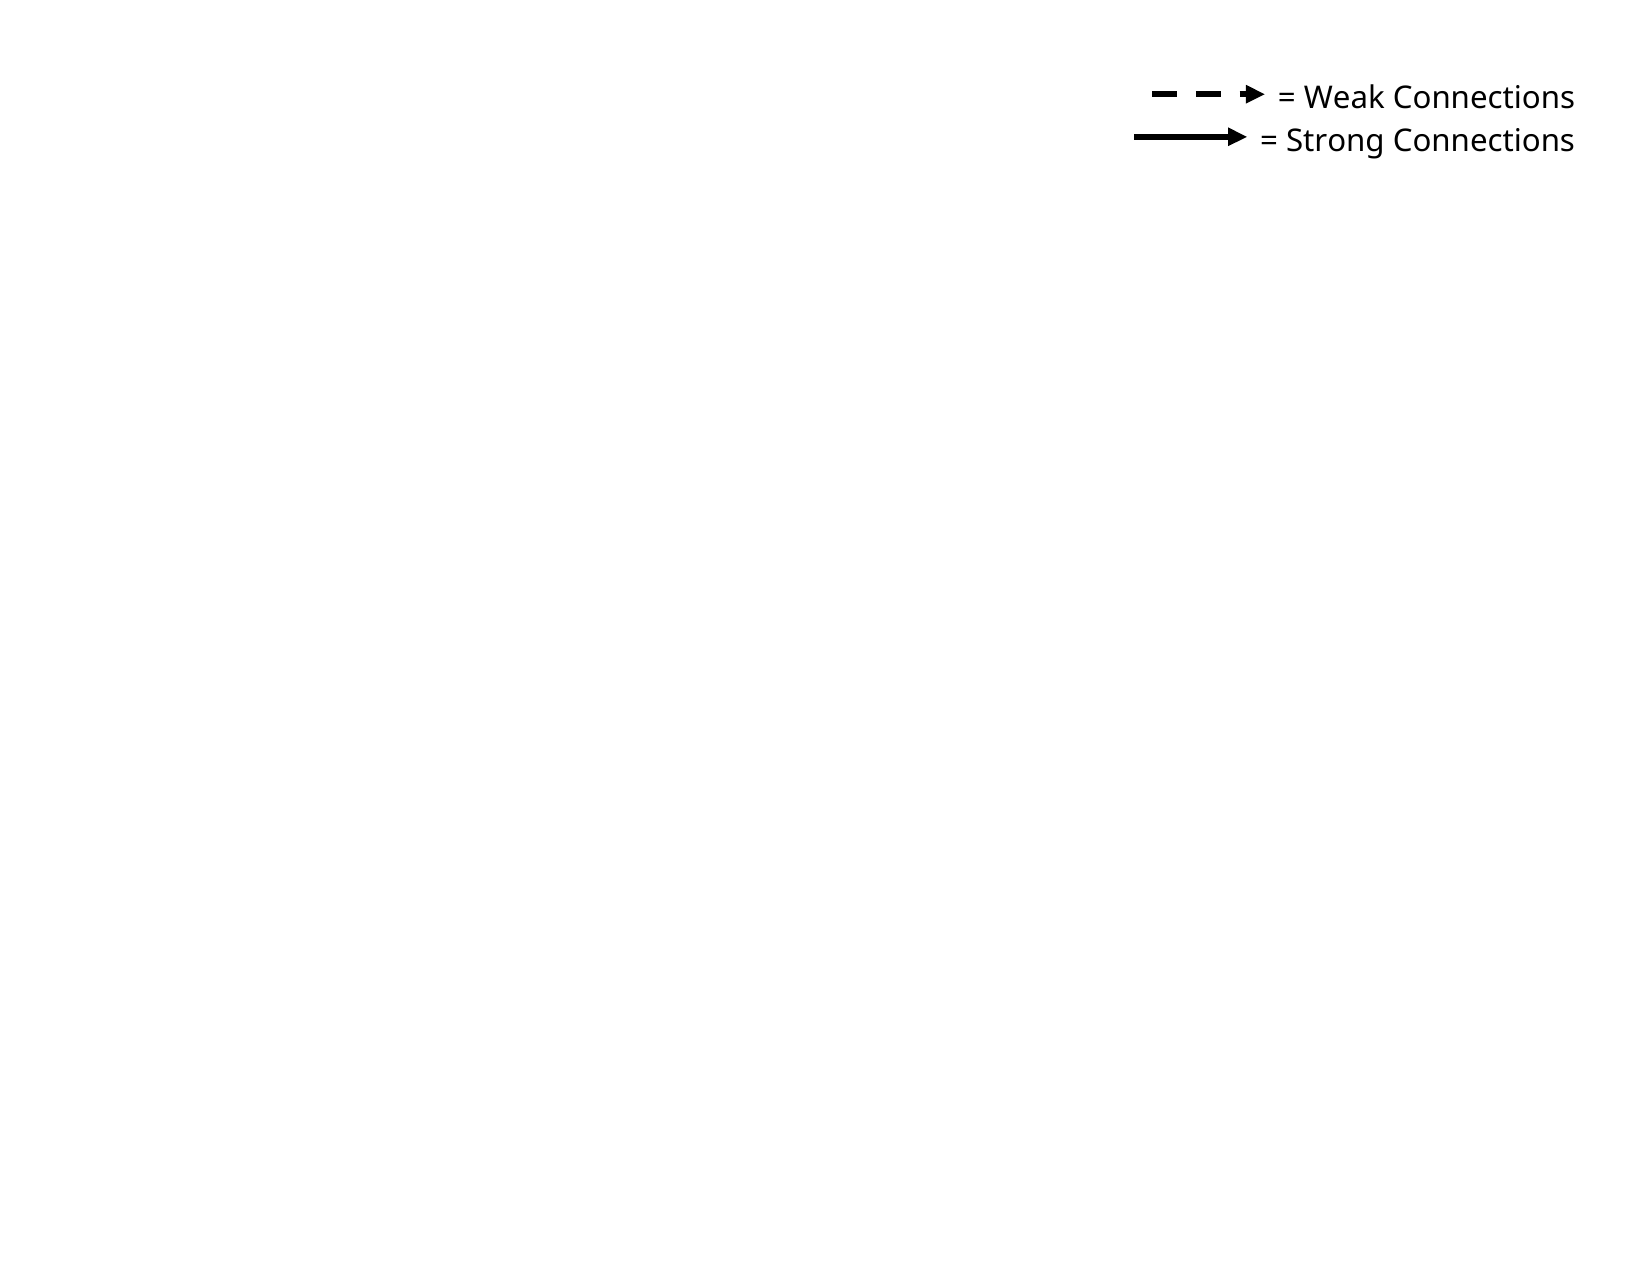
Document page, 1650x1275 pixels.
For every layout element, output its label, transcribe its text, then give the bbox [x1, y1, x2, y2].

text = Strong Connections [112, 118, 1575, 160]
text = Weak Connections [112, 75, 1575, 118]
